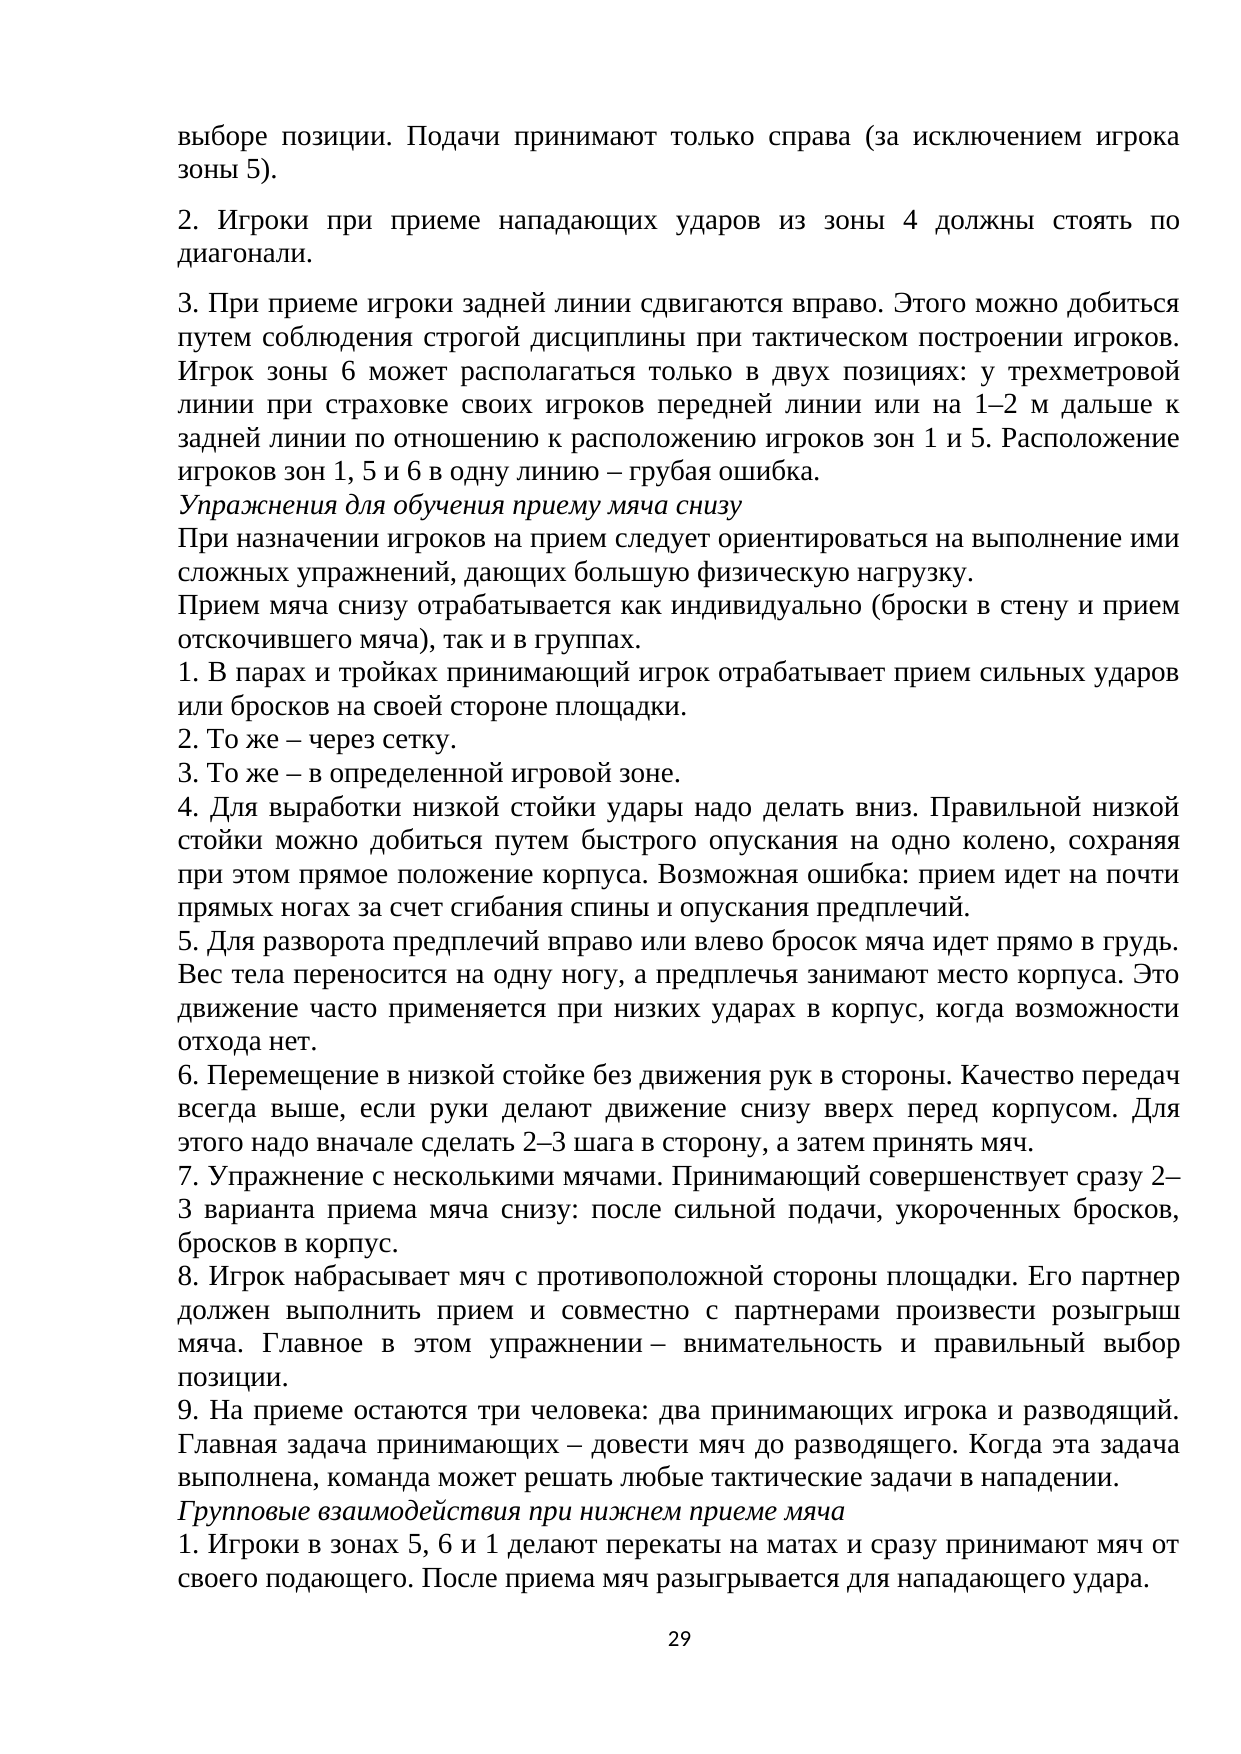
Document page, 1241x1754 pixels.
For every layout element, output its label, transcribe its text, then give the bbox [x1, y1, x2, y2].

text 6. Перемещение в низкой стойке без движения рук в стороны. Качество передач всегда выше, если руки делают движение снизу вверх перед корпусом. Для этого надо вначале сделать 2–3 шага в сторону, а затем принять мяч. [177, 1057, 1181, 1158]
text 3. При приеме игроки задней линии сдвигаются вправо. Этого можно добиться путем соблюдения строгой дисциплины при тактическом построении игроков. Игрок зоны 6 может располагаться только в двух позициях: у трехметровой линии при страховке своих игроков передней линии или на 1–2 м дальше к задней линии по отношению к расположению игроков зон 1 и 5. Расположение игроков зон 1, 5 и 6 в одну линию – грубая ошибка. [177, 286, 1181, 487]
text 3. То же – в определенной игровой зоне. [177, 755, 1181, 789]
text Групповые взаимодействия при нижнем приеме мяча [177, 1493, 1181, 1527]
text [177, 118, 1181, 185]
text 9. На приеме остаются три человека: два принимающих игрока и разводящий. Главная задача принимающих – довести мяч до разводящего. Когда эта задача выполнена, команда может решать любые тактические задачи в нападении. [177, 1392, 1181, 1493]
text 1. Игроки в зонах 5, 6 и 1 делают перекаты на матах и сразу принимают мяч от своего подающего. После приема мяч разыгрывается для нападающего удара. [177, 1527, 1181, 1594]
text 8. Игрок набрасывает мяч с противоположной стороны площадки. Его партнер должен выполнить прием и совместно с партнерами произвести розыгрыш мяча. Главное в этом упражнении – внимательность и правильный выбор позиции. [177, 1258, 1181, 1392]
text Упражнения для обучения приему мяча снизу [177, 487, 1181, 520]
text 7. Упражнение с несколькими мячами. Принимающий совершенствует сразу 2–3 варианта приема мяча снизу: после сильной подачи, укороченных бросков, бросков в корпус. [177, 1158, 1181, 1258]
text 5. Для разворота предплечий вправо или влево бросок мяча идет прямо в грудь. Вес тела переносится на одну ногу, а предплечья занимают место корпуса. Это движение часто применяется при низких ударах в корпус, когда возможности отхода нет. [177, 923, 1181, 1057]
text 2. То же – через сетку. [177, 722, 1181, 755]
text 4. Для выработки низкой стойки удары надо делать вниз. Правильной низкой стойки можно добиться путем быстрого опускания на одно колено, сохраняя при этом прямое положение корпуса. Возможная ошибка: прием идет на почти прямых ногах за счет сгибания спины и опускания предплечий. [177, 789, 1181, 923]
text 2. Игроки при приеме нападающих ударов из зоны 4 должны стоять по диагонали. [177, 202, 1181, 269]
text 1. В парах и тройках принимающий игрок отрабатывает прием сильных ударов или бросков на своей стороне площадки. [177, 654, 1181, 722]
text Прием мяча снизу отрабатывается как индивидуально (броски в стену и прием отскочившего мяча), так и в группах. [177, 587, 1181, 654]
text При назначении игроков на прием следует ориентироваться на выполнение ими сложных упражнений, дающих большую физическую нагрузку. [177, 520, 1181, 587]
